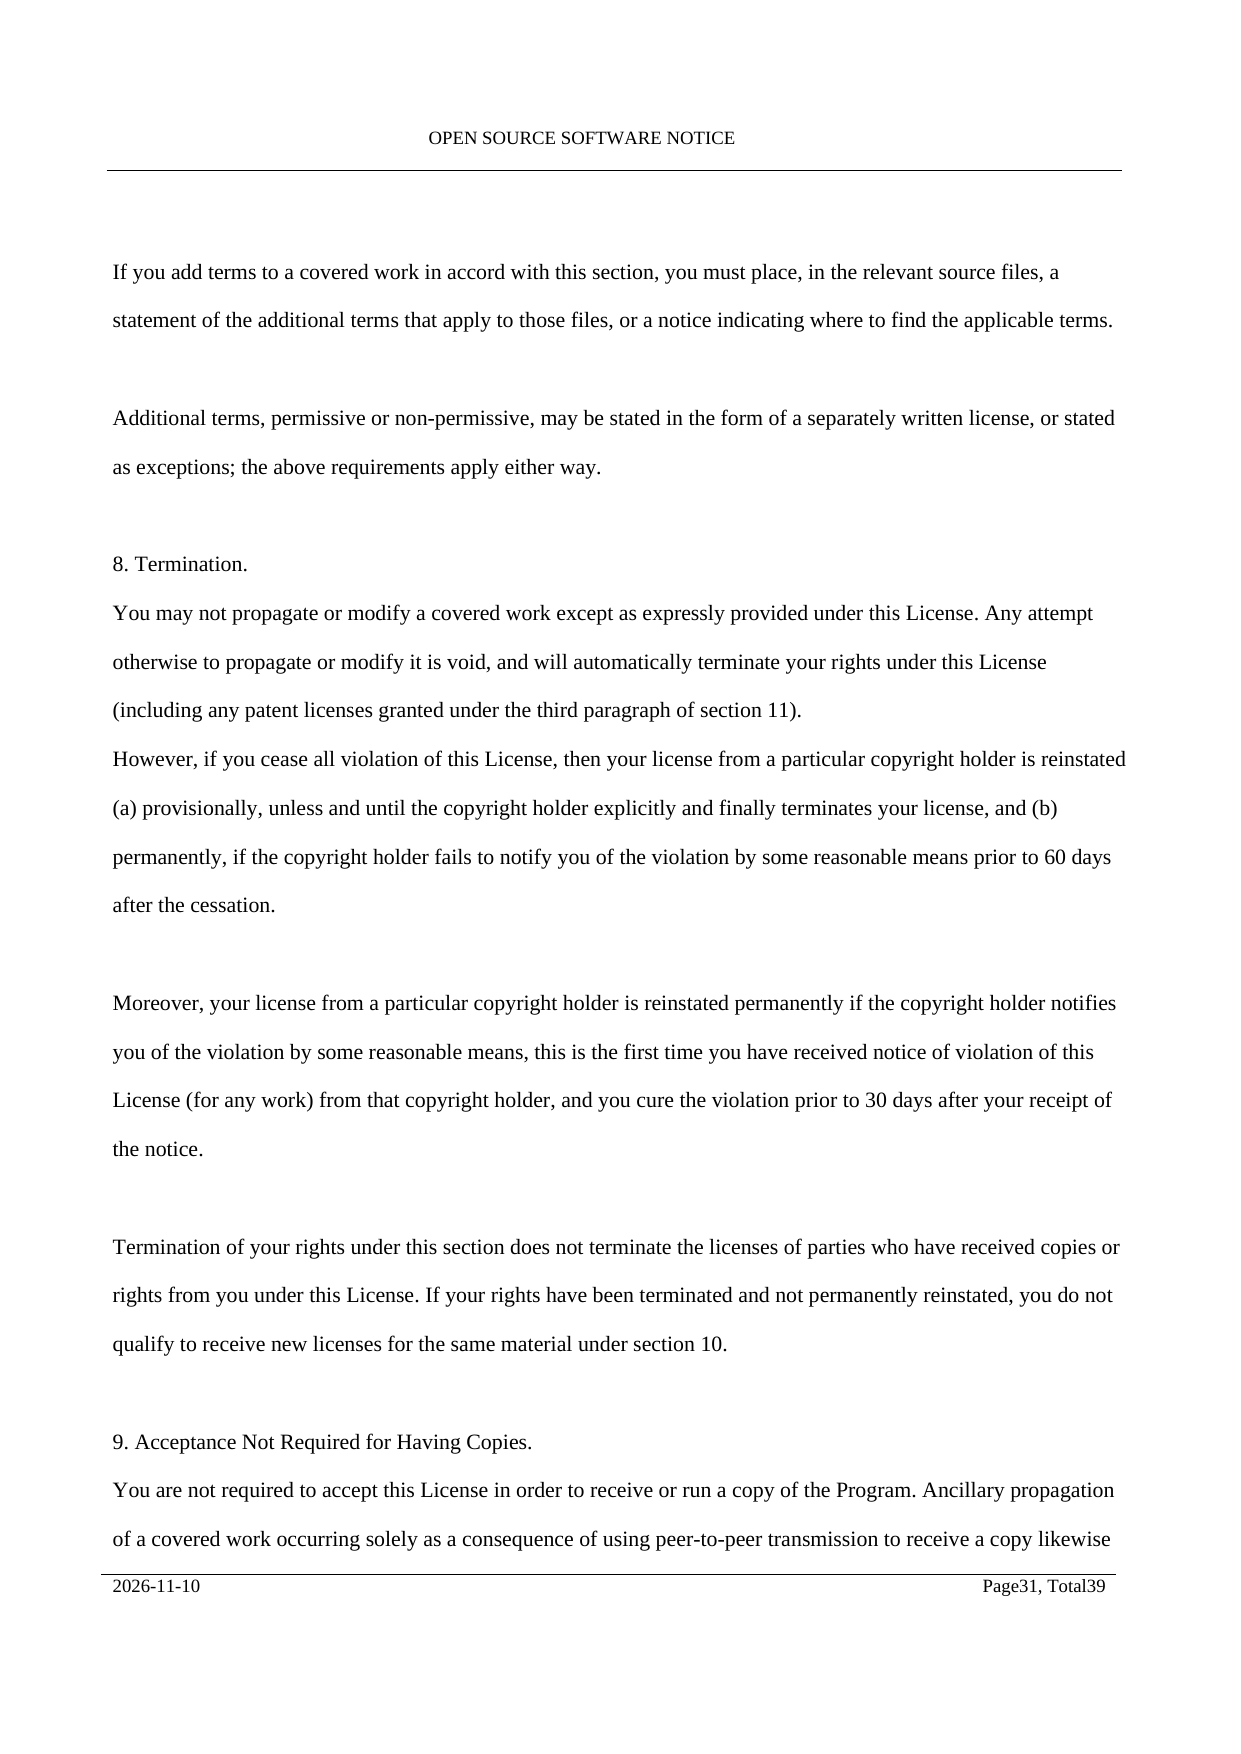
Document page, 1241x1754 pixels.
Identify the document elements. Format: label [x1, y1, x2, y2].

text [112, 206, 1128, 1555]
